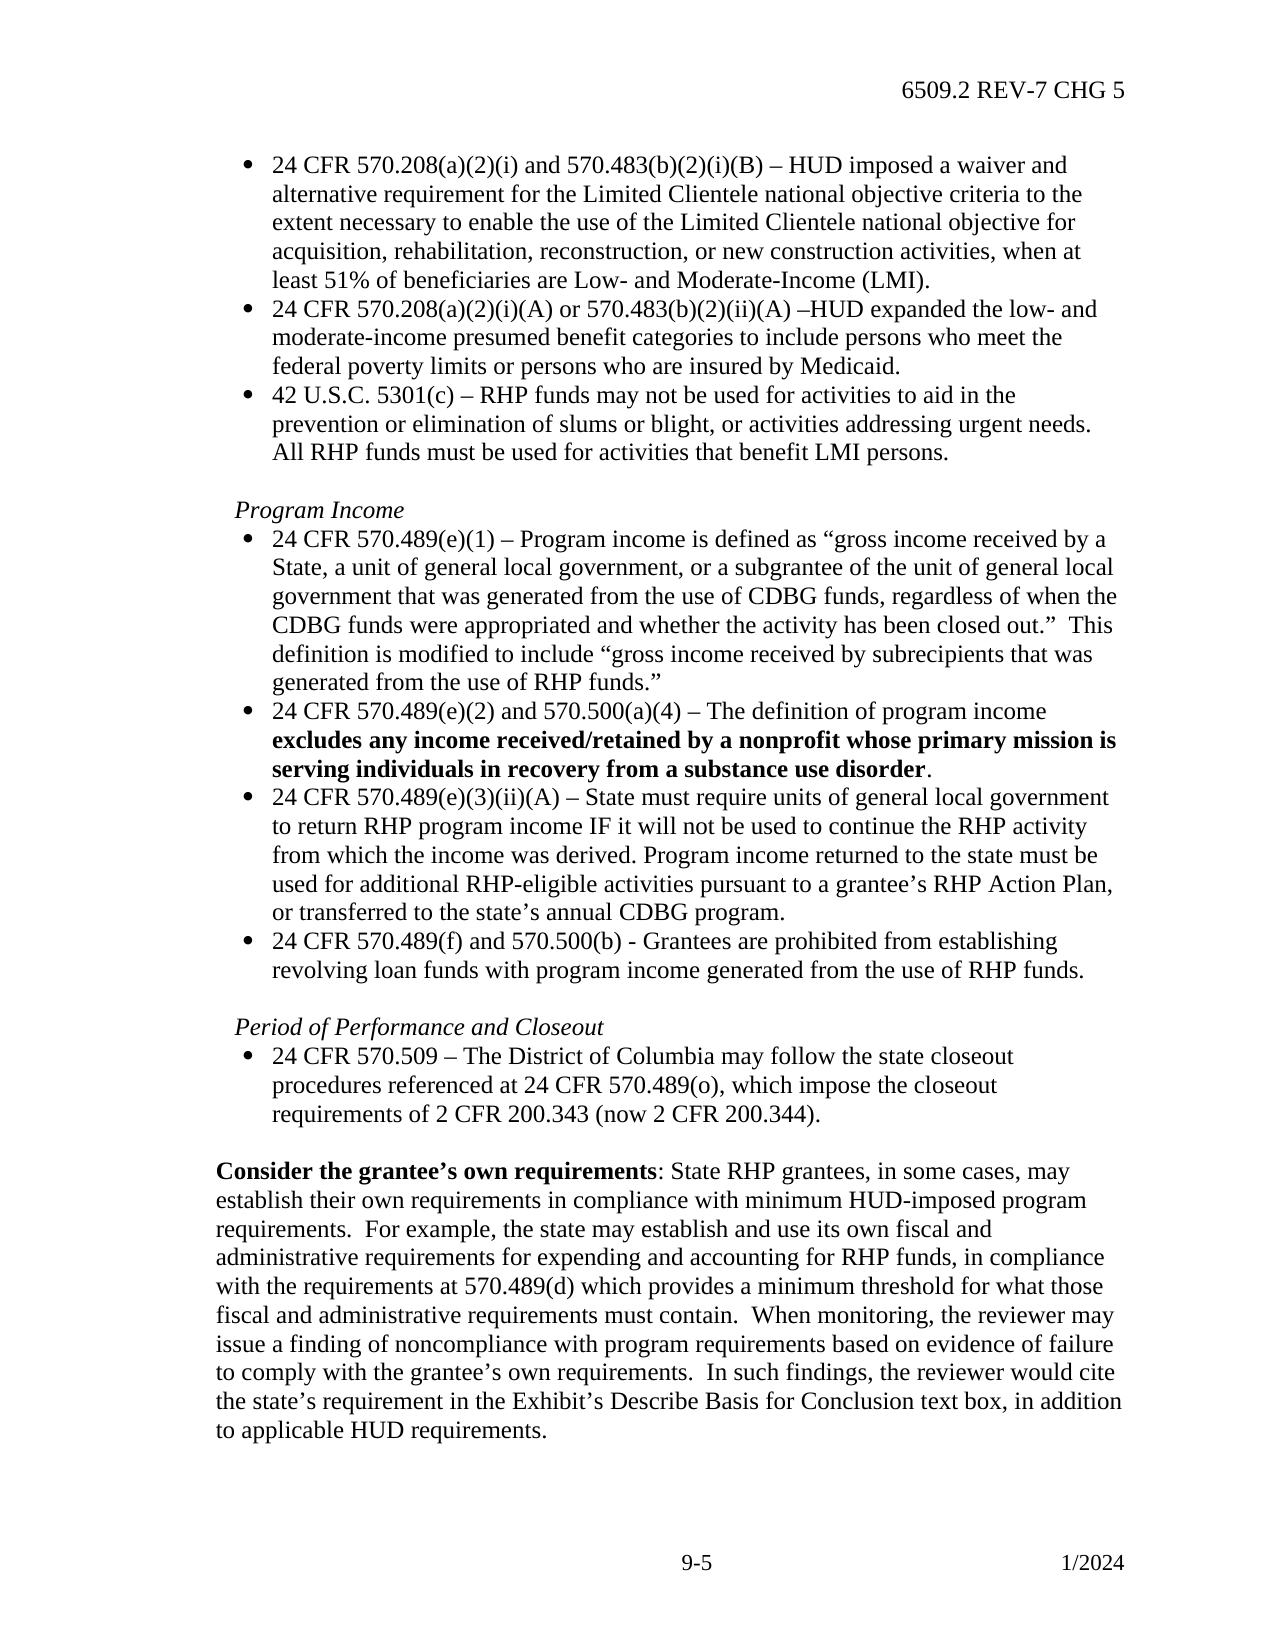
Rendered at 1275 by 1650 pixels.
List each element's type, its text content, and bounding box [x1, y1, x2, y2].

list 24 CFR 570.509 – The District of Columbia may follow the state closeout procedures referenced at 24 CFR 570.489(o), which impose the closeout requirements of 2 CFR 200.343 (now 2 CFR 200.344). [244, 1041, 1125, 1127]
list 24 CFR 570.208(a)(2)(i)(A) or 570.483(b)(2)(ii)(A) –HUD expanded the low- and moderate-income presumed benefit categories to include persons who meet the federal poverty limits or persons who are insured by Medicaid. [244, 294, 1125, 380]
list 24 CFR 570.489(e)(2) and 570.500(a)(4) – The definition of program income excludes any income received/retained by a nonprofit whose primary mission is serving individuals in recovery from a substance use disorder. [244, 696, 1125, 782]
list 24 CFR 570.208(a)(2)(i) and 570.483(b)(2)(i)(B) – HUD imposed a waiver and alternative requirement for the Limited Clientele national objective criteria to the extent necessary to enable the use of the Limited Clientele national objective for acquisition, rehabilitation, reconstruction, or new construction activities, when at least 51% of beneficiaries are Low- and Moderate-Income (LMI). [244, 150, 1125, 294]
list Period of Performance and Closeout [234, 1012, 1125, 1041]
list Program Income [234, 495, 1125, 524]
list 24 CFR 570.489(f) and 570.500(b) - Grantees are prohibited from establishing revolving loan funds with program income generated from the use of RHP funds. [244, 926, 1125, 984]
list 24 CFR 570.489(e)(1) – Program income is defined as “gross income received by a State, a unit of general local government, or a subgrantee of the unit of general local government that was generated from the use of CDBG funds, regardless of when the CDBG funds were appropriated and whether the activity has been closed out.” This definition is modified to include “gross income received by subrecipients that was generated from the use of RHP funds.” [244, 524, 1125, 696]
list 24 CFR 570.489(e)(3)(ii)(A) – State must require units of general local government to return RHP program income IF it will not be used to continue the RHP activity from which the income was derived. Program income returned to the state must be used for additional RHP-eligible activities pursuant to a grantee’s RHP Action Plan, or transferred to the state’s annual CDBG program. [244, 782, 1125, 926]
list 42 U.S.C. 5301(c) – RHP funds may not be used for activities to aid in the prevention or elimination of slums or blight, or activities addressing urgent needs. All RHP funds must be used for activities that benefit LMI persons. [244, 380, 1125, 466]
list Consider the grantee’s own requirements: State RHP grantees, in some cases, may establish their own requirements in compliance with minimum HUD-imposed program requirements. For example, the state may establish and use its own fiscal and administrative requirements for expending and accounting for RHP funds, in compliance with the requirements at 570.489(d) which provides a minimum threshold for what those fiscal and administrative requirements must contain. When monitoring, the reviewer may issue a finding of noncompliance with program requirements based on evidence of failure to comply with the grantee’s own requirements. In such findings, the reviewer would cite the state’s requirement in the Exhibit’s Describe Basis for Conclusion text box, in addition to applicable HUD requirements. [216, 1156, 1125, 1444]
